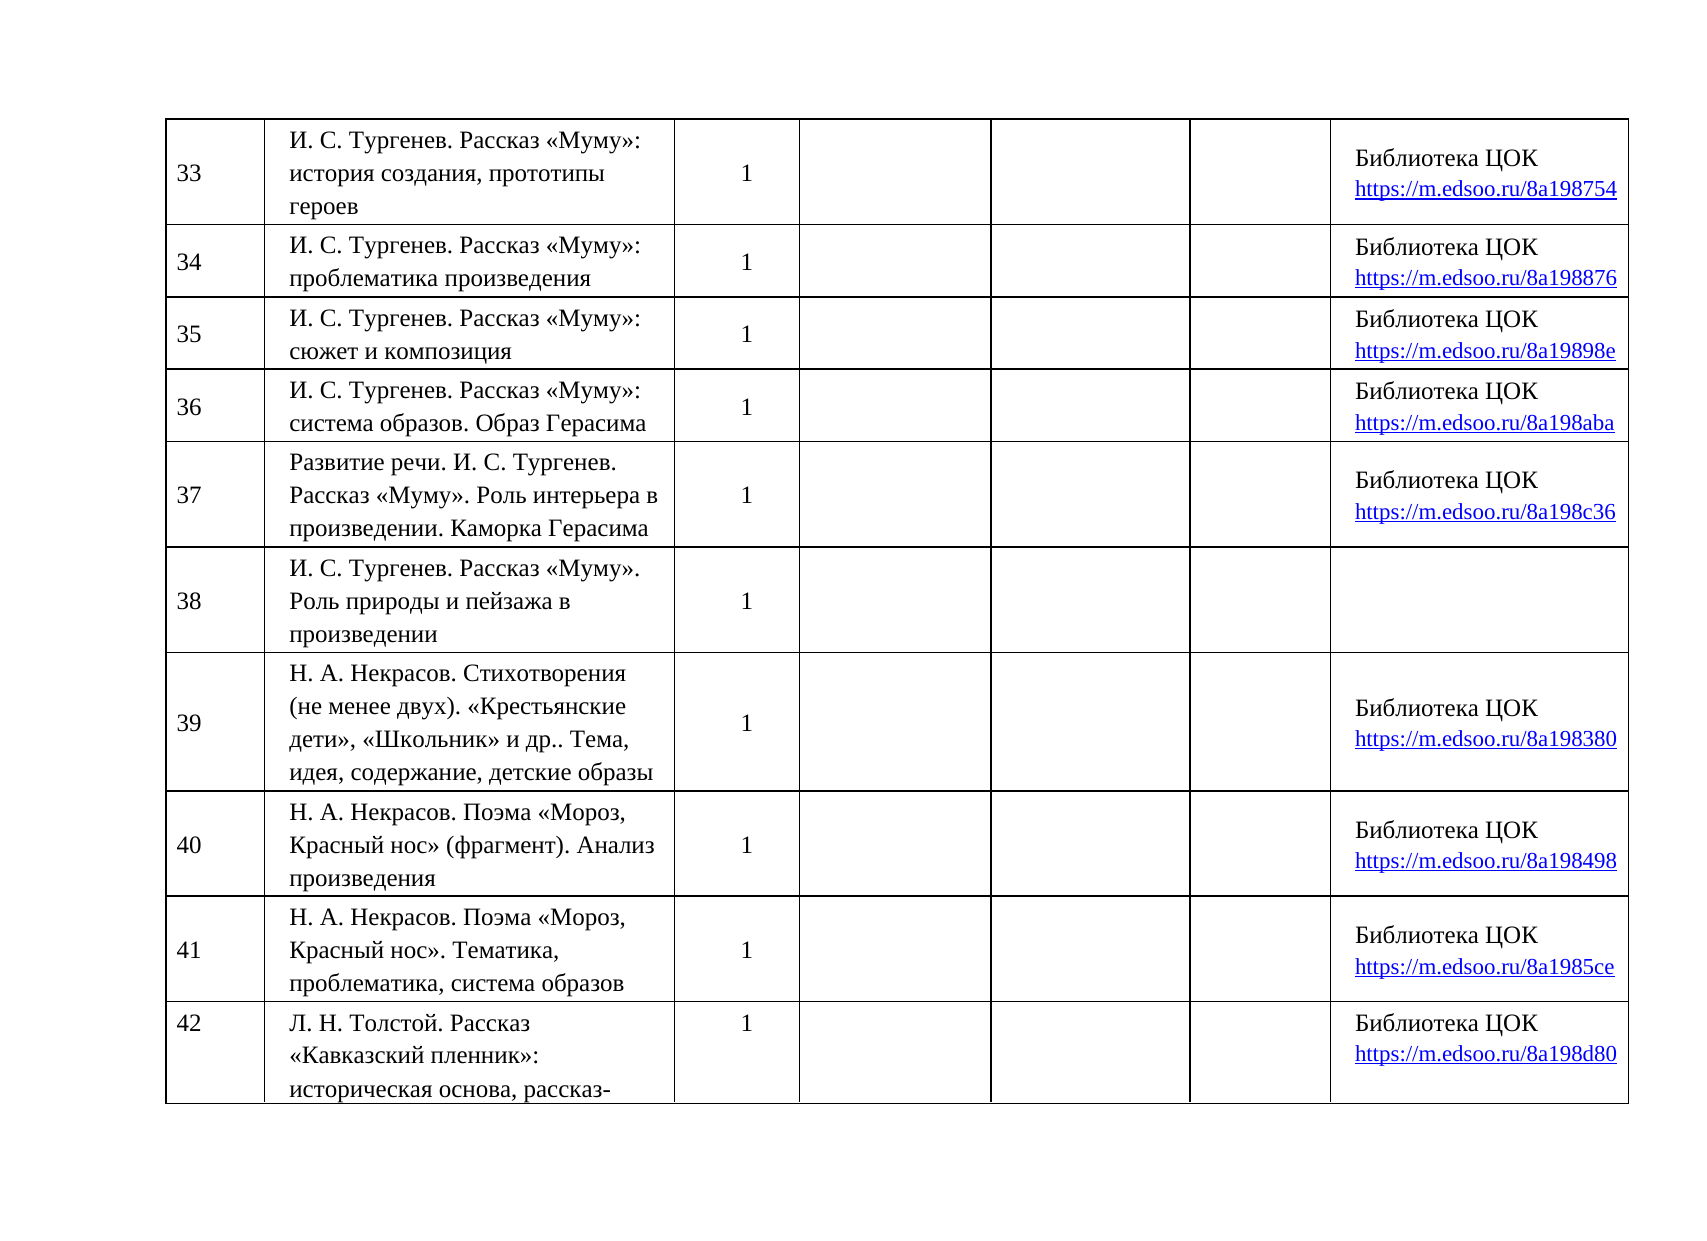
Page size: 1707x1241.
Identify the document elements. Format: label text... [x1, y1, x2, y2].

table_cell Библиотека ЦОК https://m.edsoo.ru/8a198aba [1331, 370, 1628, 441]
table_cell [800, 120, 990, 223]
table_cell 34 [167, 225, 264, 296]
table_cell [1191, 442, 1330, 546]
table_cell 39 [167, 653, 264, 790]
table_cell [1191, 1002, 1330, 1102]
table_cell [992, 1002, 1189, 1102]
table_cell [992, 897, 1189, 1001]
table_cell 1 [675, 120, 799, 223]
table_cell 1 [675, 370, 799, 441]
table_cell [992, 792, 1189, 895]
table_cell 1 [675, 442, 799, 546]
table_cell [800, 1002, 990, 1102]
table_cell [1191, 548, 1330, 652]
table_cell [992, 298, 1189, 368]
table_cell [800, 792, 990, 895]
table_cell [1331, 548, 1628, 652]
table_cell [1191, 897, 1330, 1001]
table_cell [1191, 792, 1330, 895]
table_cell 37 [167, 442, 264, 546]
table_cell Библиотека ЦОК https://m.edsoo.ru/8a198498 [1331, 792, 1628, 895]
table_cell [265, 1002, 674, 1102]
table_cell [800, 298, 990, 368]
table_cell 40 [167, 792, 264, 895]
table_cell 35 [167, 298, 264, 368]
table_cell 1 [675, 897, 799, 1001]
table_cell 33 [167, 120, 264, 223]
table_cell Библиотека ЦОК https://m.edsoo.ru/8a198380 [1331, 653, 1628, 790]
table_cell И. С. Тургенев. Рассказ «Муму»: проблематика произведения [265, 225, 674, 296]
table_cell [800, 548, 990, 652]
table_cell [992, 370, 1189, 441]
table_cell [992, 653, 1189, 790]
table_cell Развитие речи. И. С. Тургенев. Рассказ «Муму». Роль интерьера в произведении. Каморка Герасима [265, 442, 674, 546]
table_cell Библиотека ЦОК https://m.edsoo.ru/8a1985ce [1331, 897, 1628, 1001]
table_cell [1331, 1002, 1628, 1102]
table_cell И. С. Тургенев. Рассказ «Муму»: сюжет и композиция [265, 298, 674, 368]
table_cell [1191, 120, 1330, 223]
table_cell 1 [675, 225, 799, 296]
table_cell 1 [675, 298, 799, 368]
table_cell Н. А. Некрасов. Поэма «Мороз, Красный нос» (фрагмент). Анализ произведения [265, 792, 674, 895]
table_cell Библиотека ЦОК https://m.edsoo.ru/8a198754 [1331, 120, 1628, 223]
table_cell [800, 442, 990, 546]
table_cell 1 [675, 1002, 799, 1102]
table_cell 1 [675, 792, 799, 895]
table_cell 36 [167, 370, 264, 441]
table_cell И. С. Тургенев. Рассказ «Муму»: система образов. Образ Герасима [265, 370, 674, 441]
table_cell [800, 653, 990, 790]
table_cell [1191, 225, 1330, 296]
table_cell Библиотека ЦОК https://m.edsoo.ru/8a198c36 [1331, 442, 1628, 546]
table_cell [992, 548, 1189, 652]
table_cell И. С. Тургенев. Рассказ «Муму». Роль природы и пейзажа в произведении [265, 548, 674, 652]
table_cell [800, 225, 990, 296]
table_cell [800, 897, 990, 1001]
table_cell Н. А. Некрасов. Стихотворения (не менее двух). «Крестьянские дети», «Школьник» и др.. Тема, идея, содержание, детские образы [265, 653, 674, 790]
table_cell [992, 442, 1189, 546]
table_cell [1191, 370, 1330, 441]
table_cell [992, 120, 1189, 223]
table_cell Н. А. Некрасов. Поэма «Мороз, Красный нос». Тематика, проблематика, система образов [265, 897, 674, 1001]
table_cell [992, 225, 1189, 296]
table_cell 41 [167, 897, 264, 1001]
table_cell 42 [167, 1002, 264, 1102]
table_cell Библиотека ЦОК https://m.edsoo.ru/8a198876 [1331, 225, 1628, 296]
table_cell [1191, 653, 1330, 790]
table_cell Библиотека ЦОК https://m.edsoo.ru/8a19898e [1331, 298, 1628, 368]
table_cell 1 [675, 653, 799, 790]
table_cell И. С. Тургенев. Рассказ «Муму»: история создания, прототипы героев [265, 120, 674, 223]
table_cell 38 [167, 548, 264, 652]
table_cell [1191, 298, 1330, 368]
table_cell [800, 370, 990, 441]
table_cell 1 [675, 548, 799, 652]
